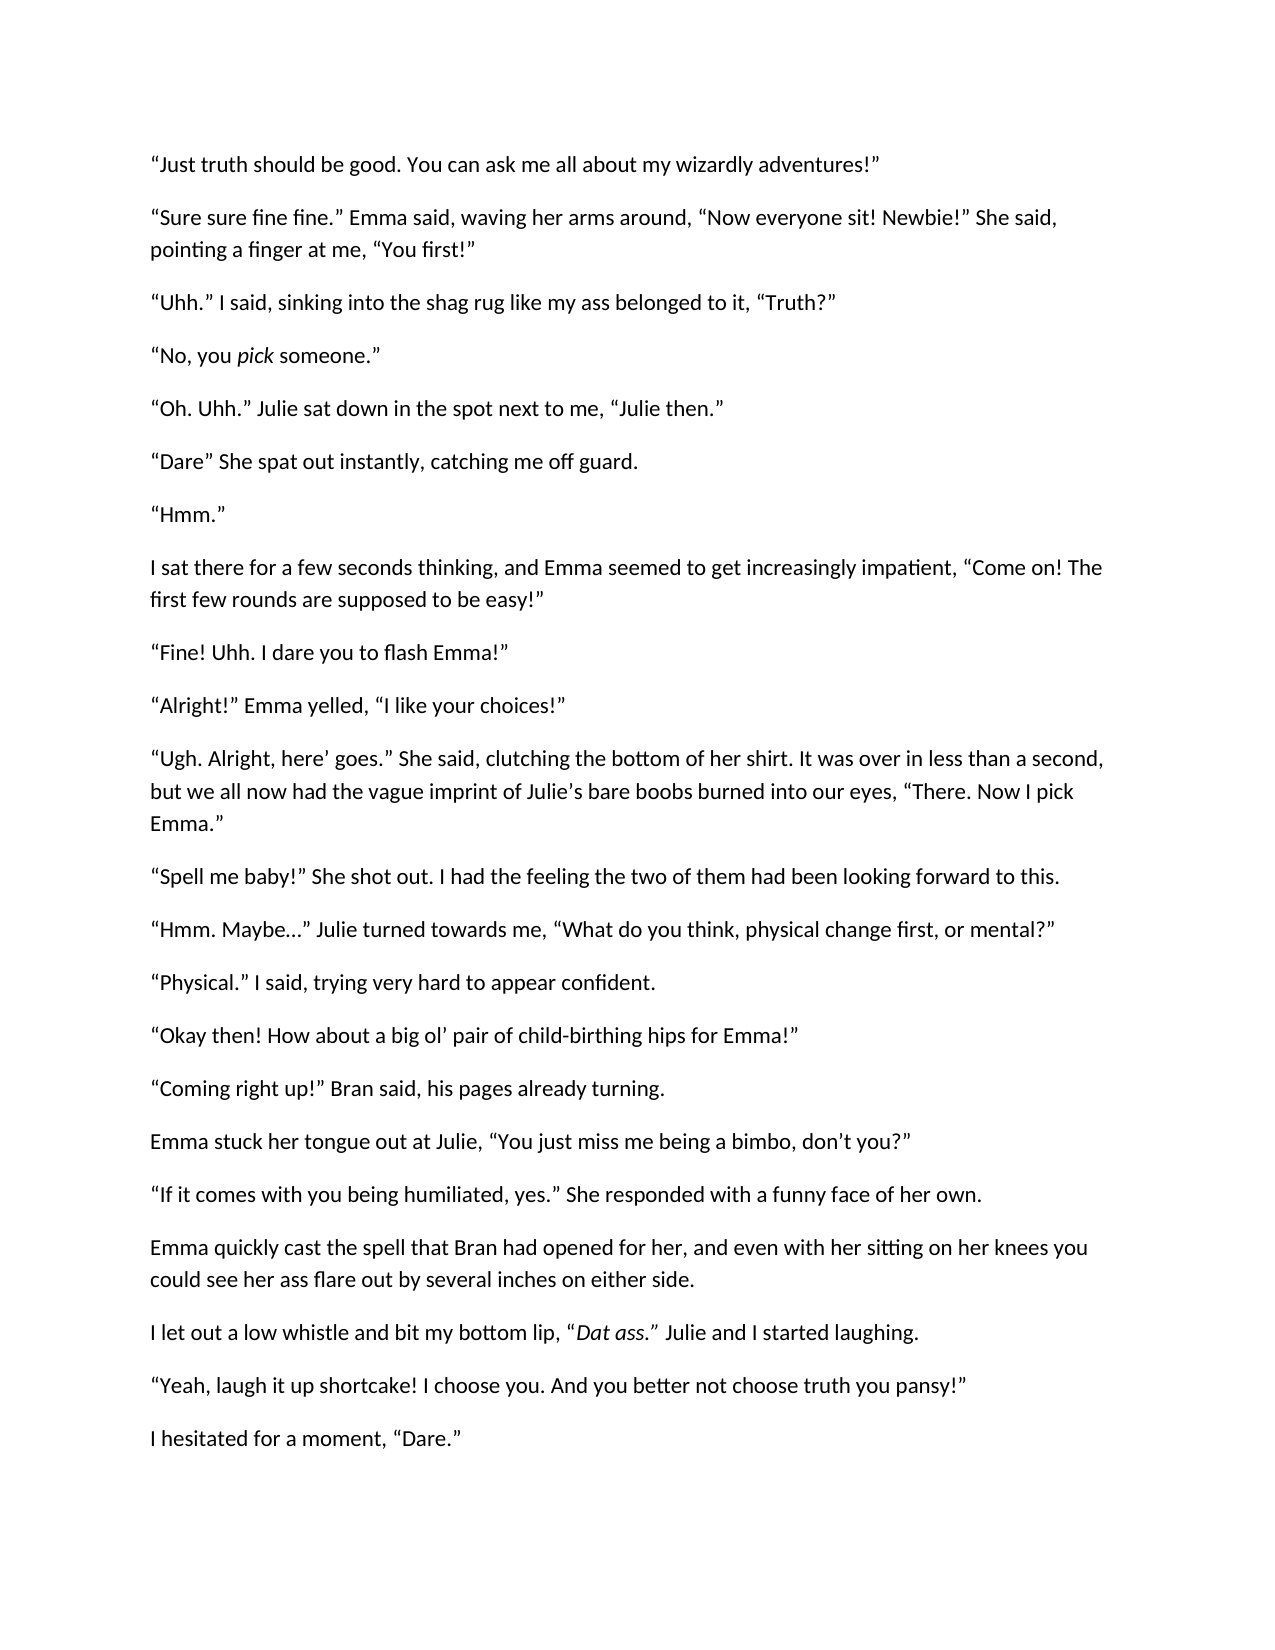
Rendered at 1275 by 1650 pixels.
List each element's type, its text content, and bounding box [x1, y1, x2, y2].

text Emma quickly cast the spell that Bran had opened for her, and even with her sitting on her knees you could see her ass flare out by several inches on either side. [150, 1233, 1125, 1293]
text “Ugh. Alright, here’ goes.” She said, clutching the bottom of her shirt. It was over in less than a second, but we all now had the vague imprint of Julie’s bare boobs burned into our eyes, “There. Now I pick Emma.” [150, 744, 1125, 837]
text “Yeah, laugh it up shortcake! I choose you. And you better not choose truth you pansy!” [150, 1371, 1125, 1399]
text “Okay then! How about a big ol’ pair of child-birthing hips for Emma!” [150, 1021, 1125, 1049]
text “Spell me baby!” She shot out. I had the feeling the two of them had been looking forward to this. [150, 862, 1125, 890]
text I let out a low whistle and bit my bottom lip, “Dat ass.” Julie and I started laughing. [150, 1318, 1125, 1346]
text “Sure sure fine fine.” Emma said, waving her arms around, “Now everyone sit! Newbie!” She said, pointing a finger at me, “You first!” [150, 203, 1125, 263]
text “Just truth should be good. You can ask me all about my wizardly adventures!” [150, 150, 1125, 178]
text “Dare” She spat out instantly, catching me off guard. [150, 447, 1125, 475]
text I hesitated for a moment, “Dare.” [150, 1424, 1125, 1452]
text “No, you pick someone.” [150, 341, 1125, 369]
text “Hmm. Maybe…” Julie turned towards me, “What do you think, physical change first, or mental?” [150, 915, 1125, 943]
text I sat there for a few seconds thinking, and Emma seemed to get increasingly impatient, “Come on! The first few rounds are supposed to be easy!” [150, 553, 1125, 613]
text “Hmm.” [150, 500, 1125, 528]
text “Physical.” I said, trying very hard to appear confident. [150, 968, 1125, 996]
text “Uhh.” I said, sinking into the shag rug like my ass belonged to it, “Truth?” [150, 288, 1125, 316]
text “If it comes with you being humiliated, yes.” She responded with a funny face of her own. [150, 1180, 1125, 1208]
text “Coming right up!” Bran said, his pages already turning. [150, 1074, 1125, 1102]
text “Oh. Uhh.” Julie sat down in the spot next to me, “Julie then.” [150, 394, 1125, 422]
text “Fine! Uhh. I dare you to flash Emma!” [150, 638, 1125, 667]
text “Alright!” Emma yelled, “I like your choices!” [150, 692, 1125, 719]
text Emma stuck her tongue out at Julie, “You just miss me being a bimbo, don’t you?” [150, 1127, 1125, 1155]
